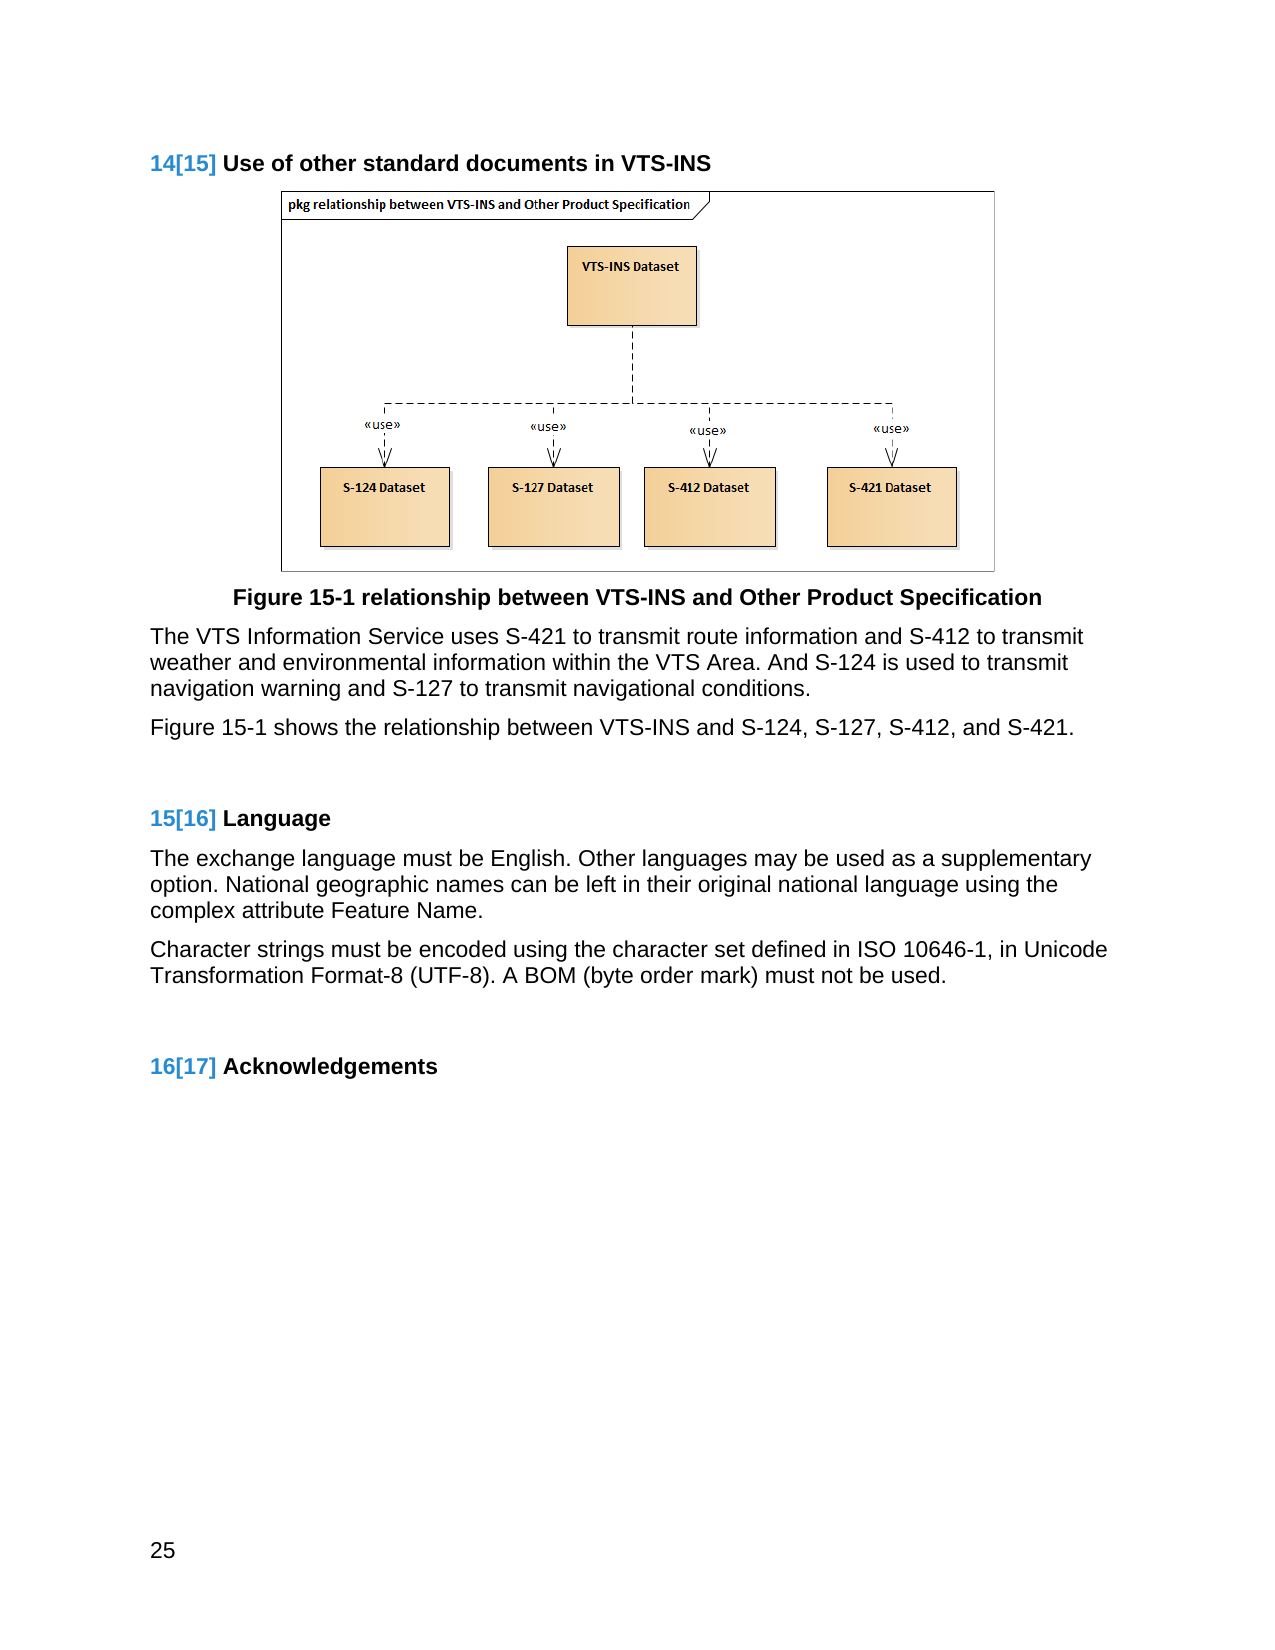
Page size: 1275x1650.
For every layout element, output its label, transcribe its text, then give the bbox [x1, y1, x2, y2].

text Figure 15-1 relationship between VTS-INS and Other Product Specification [150, 584, 1125, 610]
text The VTS Information Service uses S-421 to transmit route information and S-412 to transmit weather and environmental information within the VTS Area. And S-124 is used to transmit navigation warning and S-127 to transmit navigational conditions. [150, 623, 1125, 702]
text Character strings must be encoded using the character set defined in ISO 10646-1, in Unicode Transformation Format-8 (UTF-8). A BOM (byte order mark) must not be used. [150, 936, 1125, 989]
text The exchange language must be English. Other languages may be used as a supplementary option. National geographic names can be left in their original national language using the complex attribute Feature Name. [150, 844, 1125, 924]
picture [280, 190, 995, 572]
text Figure 15-1 shows the relationship between VTS-INS and S-124, S-127, S-412, and S-421. [150, 714, 1125, 741]
subtitle Acknowledgements [150, 1053, 1125, 1079]
subtitle Language [150, 804, 1125, 831]
subtitle Use of other standard documents in VTS-INS [150, 150, 1125, 176]
